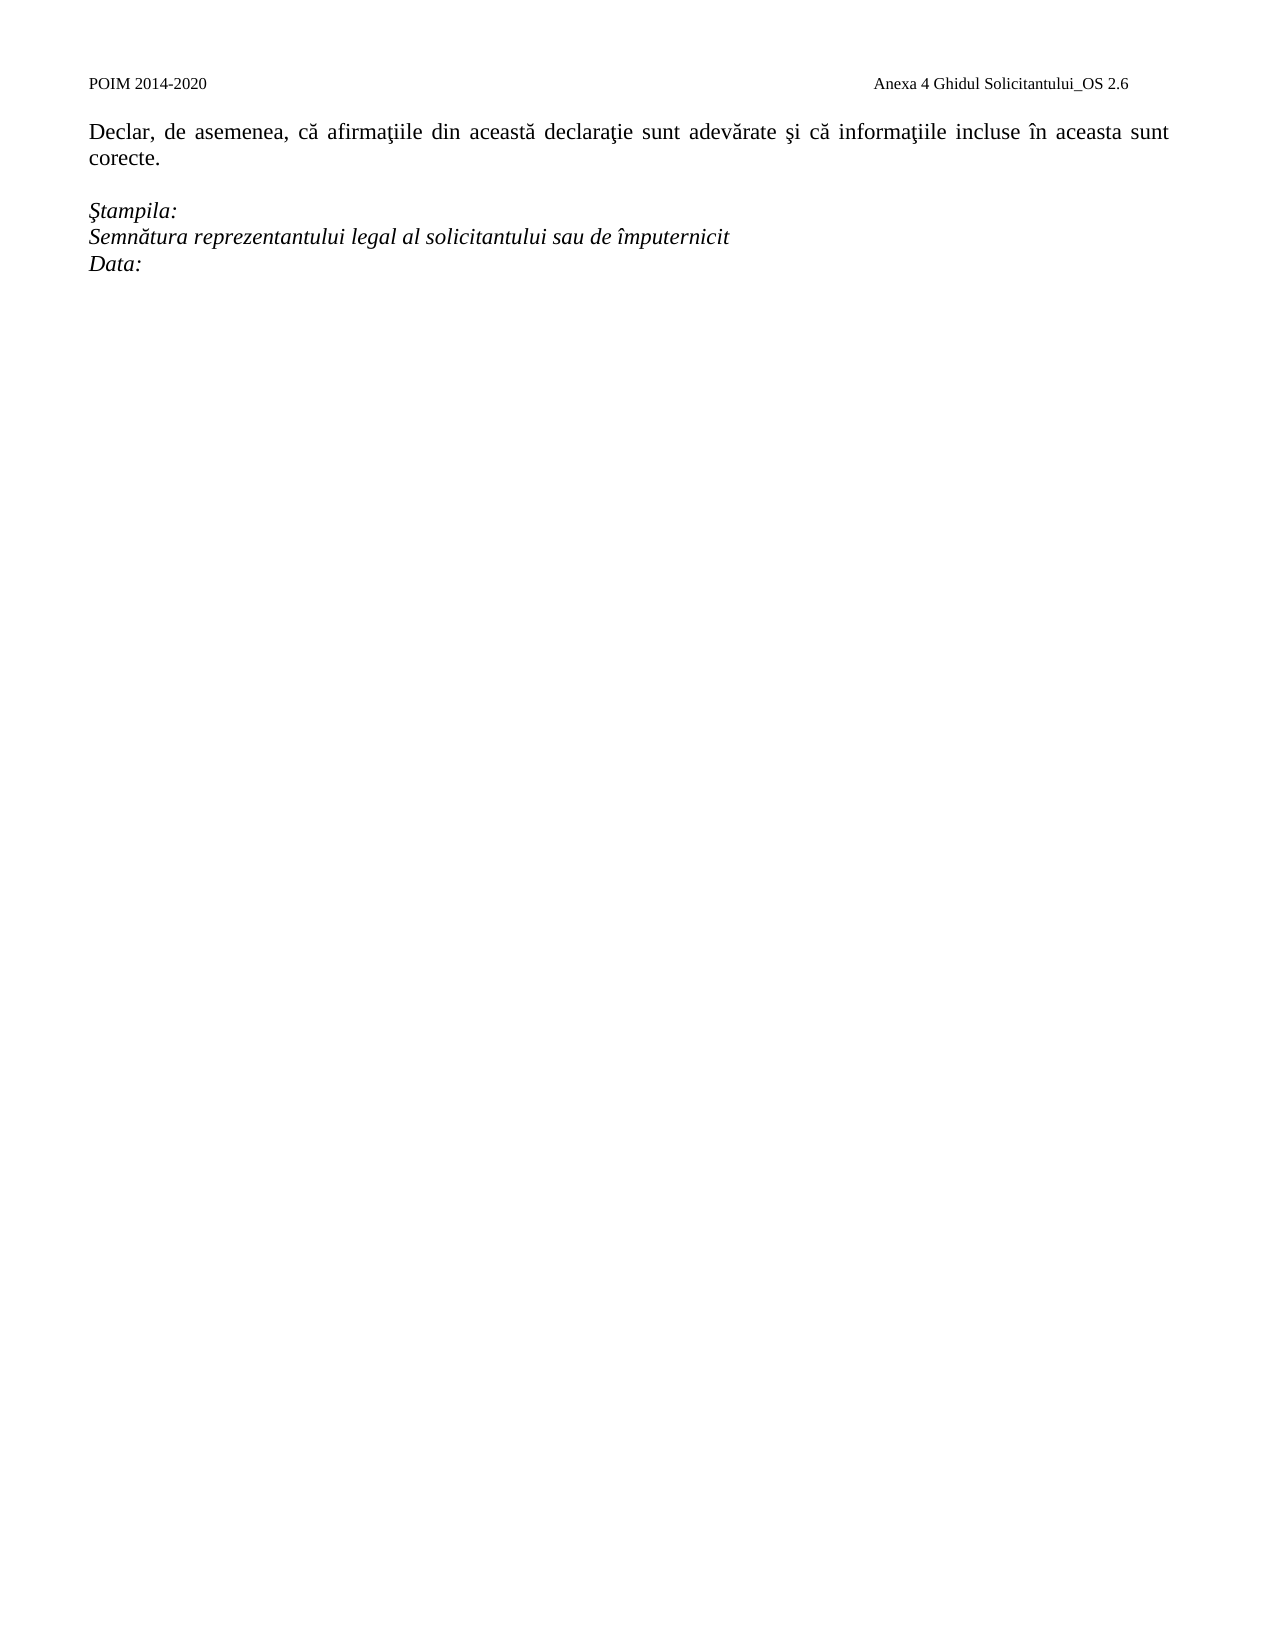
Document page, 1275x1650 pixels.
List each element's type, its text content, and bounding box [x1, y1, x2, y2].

text Semnătura reprezentantului legal al solicitantului sau de împuternicit [89, 223, 1172, 250]
text Ştampila: [89, 197, 1172, 223]
text Data: [89, 250, 1172, 276]
text Declar, de asemenea, că afirmaţiile din această declaraţie sunt adevărate şi că informaţiile incluse în aceasta sunt corecte. [89, 118, 1172, 171]
